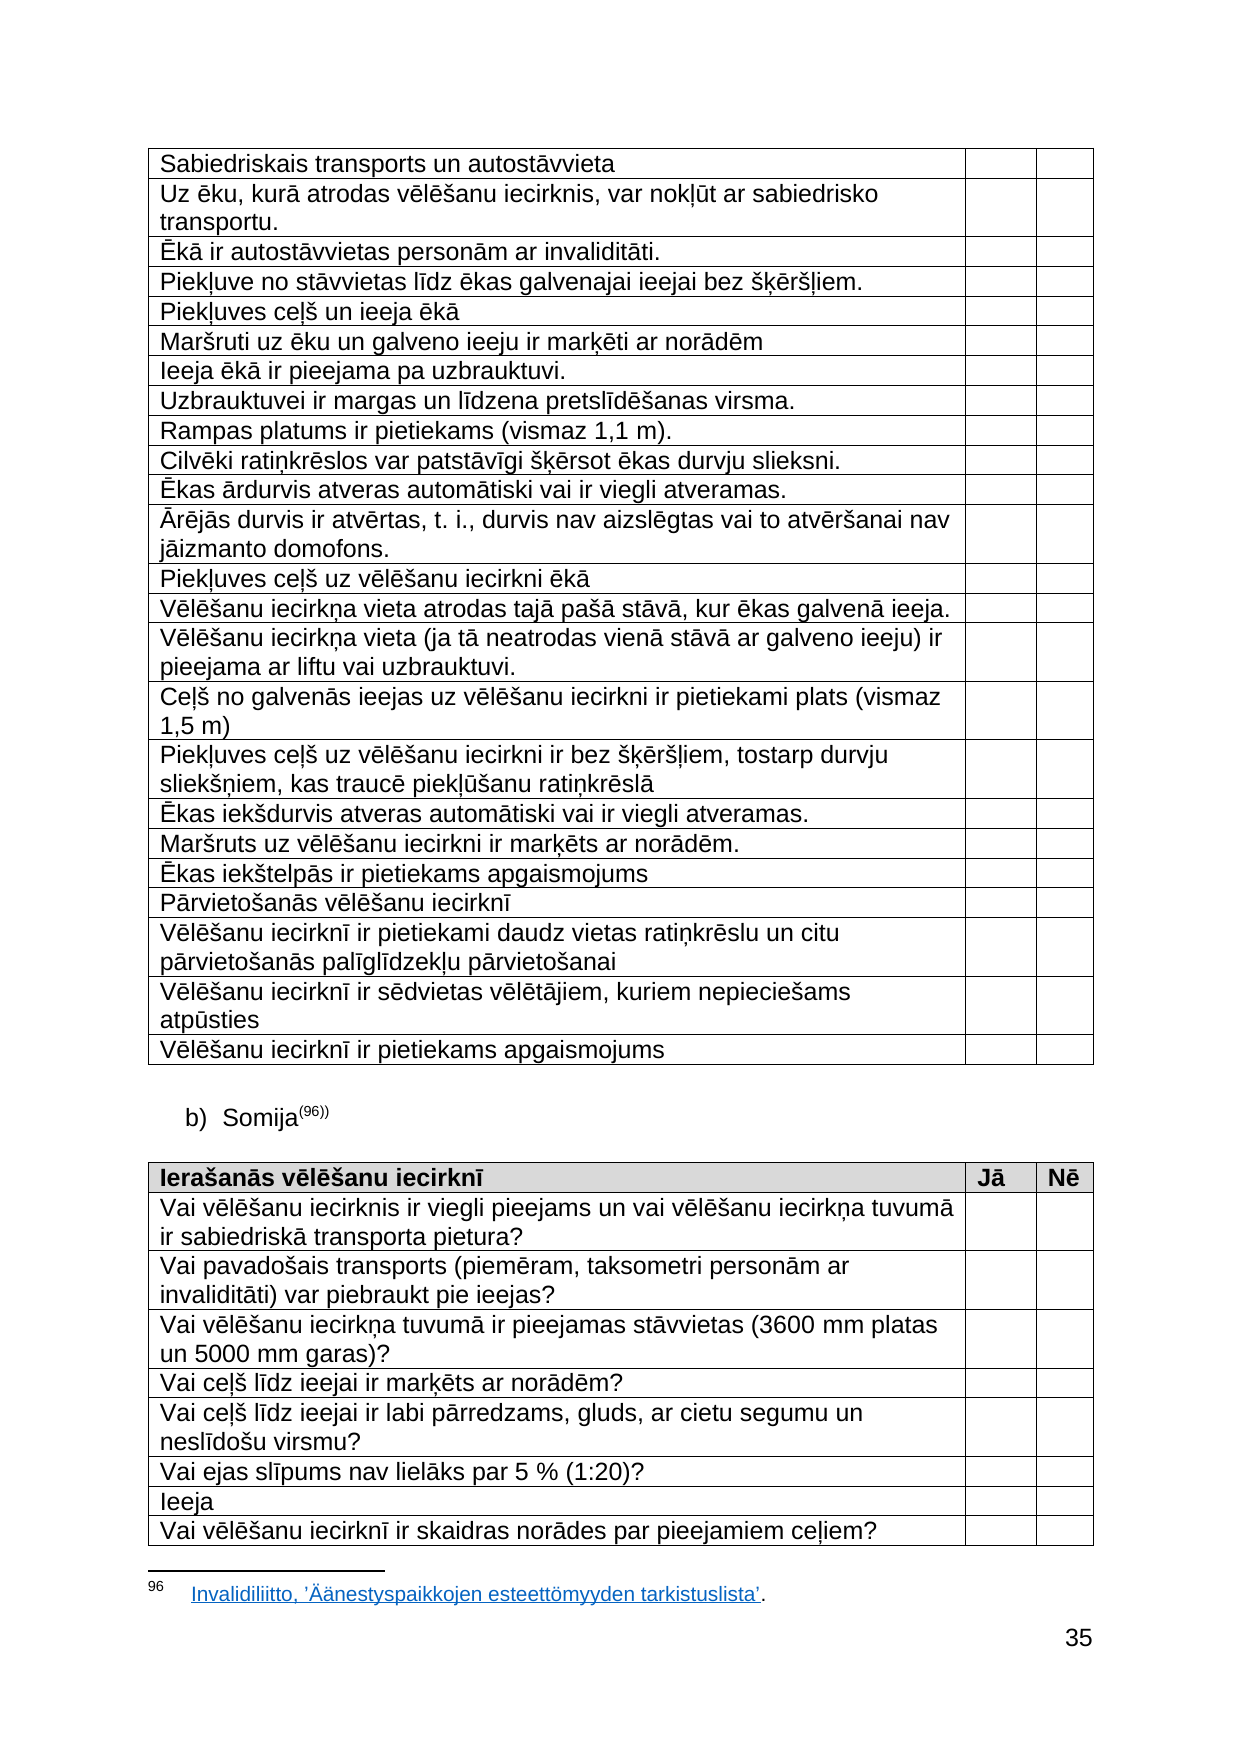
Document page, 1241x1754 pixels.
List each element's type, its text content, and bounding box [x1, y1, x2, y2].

table_cell [966, 386, 1036, 415]
table_cell [966, 1251, 1036, 1309]
table_cell Ieeja [149, 1487, 965, 1515]
table_cell [1037, 326, 1093, 355]
table_cell [1037, 829, 1093, 857]
table_cell [966, 594, 1036, 622]
table_cell [1037, 623, 1093, 681]
table_cell Vēlēšanu iecirknī ir pietiekams apgaismojums [149, 1035, 965, 1064]
table_cell [966, 740, 1036, 798]
table_cell Ieeja ēkā ir pieejama pa uzbrauktuvi. [149, 356, 965, 385]
table_cell [966, 326, 1036, 355]
table_cell [966, 564, 1036, 592]
table_cell Vai vēlēšanu iecirknī ir skaidras norādes par pieejamiem ceļiem? [149, 1516, 965, 1545]
table_cell [1037, 1516, 1093, 1545]
table_cell [966, 682, 1036, 739]
table_cell [966, 888, 1036, 917]
table_cell [1037, 1035, 1093, 1064]
table_cell [966, 918, 1036, 976]
table_cell Vai vēlēšanu iecirknis ir viegli pieejams un vai vēlēšanu iecirkņa tuvumā ir sabiedriskā transporta pietura? [149, 1193, 965, 1250]
table_cell [966, 1369, 1036, 1397]
table_cell Sabiedriskais transports un autostāvvieta [149, 149, 965, 177]
table_cell Vēlēšanu iecirknī ir sēdvietas vēlētājiem, kuriem nepieciešams atpūsties [149, 977, 965, 1034]
table_cell [1037, 1369, 1093, 1397]
table_cell Vai ejas slīpums nav lielāks par 5 % (1:20)? [149, 1457, 965, 1486]
table_cell Uz ēku, kurā atrodas vēlēšanu iecirknis, var nokļūt ar sabiedrisko transportu. [149, 179, 965, 236]
table_cell Uzbrauktuvei ir margas un līdzena pretslīdēšanas virsma. [149, 386, 965, 415]
table_cell [966, 1457, 1036, 1486]
table_cell Vai vēlēšanu iecirkņa tuvumā ir pieejamas stāvvietas (3600 mm platas un 5000 mm garas)? [149, 1310, 965, 1367]
table_cell [1037, 1487, 1093, 1515]
table_cell [966, 237, 1036, 266]
table_cell Piekļuve no stāvvietas līdz ēkas galvenajai ieejai bez šķēršļiem. [149, 267, 965, 296]
table_cell Maršruts uz vēlēšanu iecirkni ir marķēts ar norādēm. [149, 829, 965, 857]
table_cell Ceļš no galvenās ieejas uz vēlēšanu iecirkni ir pietiekami plats (vismaz 1,5 m) [149, 682, 965, 739]
table_cell [966, 799, 1036, 828]
table_cell [1037, 1193, 1093, 1250]
table_cell [966, 1193, 1036, 1250]
table_cell Vēlēšanu iecirknī ir pietiekami daudz vietas ratiņkrēslu un citu pārvietošanās palīglīdzekļu pārvietošanai [149, 918, 965, 976]
table_cell [1037, 564, 1093, 592]
table_cell [966, 505, 1036, 563]
table_cell Cilvēki ratiņkrēslos var patstāvīgi šķērsot ēkas durvju slieksni. [149, 446, 965, 474]
table_cell [1037, 297, 1093, 325]
table_cell [1037, 356, 1093, 385]
table_cell Ēkas ārdurvis atveras automātiski vai ir viegli atveramas. [149, 475, 965, 504]
table_cell Pārvietošanās vēlēšanu iecirknī [149, 888, 965, 917]
table_cell [966, 623, 1036, 681]
table_cell [966, 829, 1036, 857]
table_cell Piekļuves ceļš uz vēlēšanu iecirkni ir bez šķēršļiem, tostarp durvju sliekšņiem, kas traucē piekļūšanu ratiņkrēslā [149, 740, 965, 798]
table_cell [1037, 1310, 1093, 1367]
table_cell [966, 446, 1036, 474]
table_cell [966, 977, 1036, 1034]
table_header Nē [1037, 1163, 1093, 1192]
table_cell Maršruti uz ēku un galveno ieeju ir marķēti ar norādēm [149, 326, 965, 355]
table_cell [966, 267, 1036, 296]
table_cell [1037, 594, 1093, 622]
table_cell [1037, 888, 1093, 917]
table_cell [1037, 682, 1093, 739]
table_cell Vai pavadošais transports (piemēram, taksometri personām ar invaliditāti) var piebraukt pie ieejas? [149, 1251, 965, 1309]
table_header Jā [966, 1163, 1036, 1192]
table_cell [1037, 1251, 1093, 1309]
table_cell Vēlēšanu iecirkņa vieta (ja tā neatrodas vienā stāvā ar galveno ieeju) ir pieejama ar liftu vai uzbrauktuvi. [149, 623, 965, 681]
table_cell [1037, 1398, 1093, 1456]
table_cell [1037, 799, 1093, 828]
table_cell [966, 1035, 1036, 1064]
table_cell Piekļuves ceļš uz vēlēšanu iecirkni ēkā [149, 564, 965, 592]
table_cell [966, 356, 1036, 385]
table_cell [966, 1516, 1036, 1545]
table_cell [966, 1398, 1036, 1456]
table_cell [966, 149, 1036, 177]
table_cell [1037, 267, 1093, 296]
table_cell [1037, 475, 1093, 504]
table_cell [1037, 977, 1093, 1034]
table_cell Ēkas iekštelpās ir pietiekams apgaismojums [149, 859, 965, 887]
table_header Ierašanās vēlēšanu iecirknī [149, 1163, 965, 1192]
table_cell [1037, 505, 1093, 563]
table_cell Ēkā ir autostāvvietas personām ar invaliditāti. [149, 237, 965, 266]
list Somija()) [185, 1102, 1092, 1131]
table_cell [1037, 386, 1093, 415]
table_cell [1037, 237, 1093, 266]
table_cell Vai ceļš līdz ieejai ir labi pārredzams, gluds, ar cietu segumu un neslīdošu virsmu? [149, 1398, 965, 1456]
table_cell Ārējās durvis ir atvērtas, t. i., durvis nav aizslēgtas vai to atvēršanai nav jāizmanto domofons. [149, 505, 965, 563]
table_cell [966, 416, 1036, 444]
table_cell Vai ceļš līdz ieejai ir marķēts ar norādēm? [149, 1369, 965, 1397]
table_cell [1037, 1457, 1093, 1486]
table_cell Rampas platums ir pietiekams (vismaz 1,1 m). [149, 416, 965, 444]
table_cell [1037, 149, 1093, 177]
table_cell [966, 297, 1036, 325]
table_cell [966, 179, 1036, 236]
table_cell [1037, 446, 1093, 474]
table_cell Piekļuves ceļš un ieeja ēkā [149, 297, 965, 325]
table_cell [966, 1487, 1036, 1515]
table_cell [966, 475, 1036, 504]
table_cell [1037, 179, 1093, 236]
table_cell [1037, 416, 1093, 444]
table_cell Ēkas iekšdurvis atveras automātiski vai ir viegli atveramas. [149, 799, 965, 828]
table_cell Vēlēšanu iecirkņa vieta atrodas tajā pašā stāvā, kur ēkas galvenā ieeja. [149, 594, 965, 622]
table_cell [1037, 859, 1093, 887]
table_cell [966, 859, 1036, 887]
table_cell [1037, 740, 1093, 798]
table_cell [1037, 918, 1093, 976]
table_cell [966, 1310, 1036, 1367]
